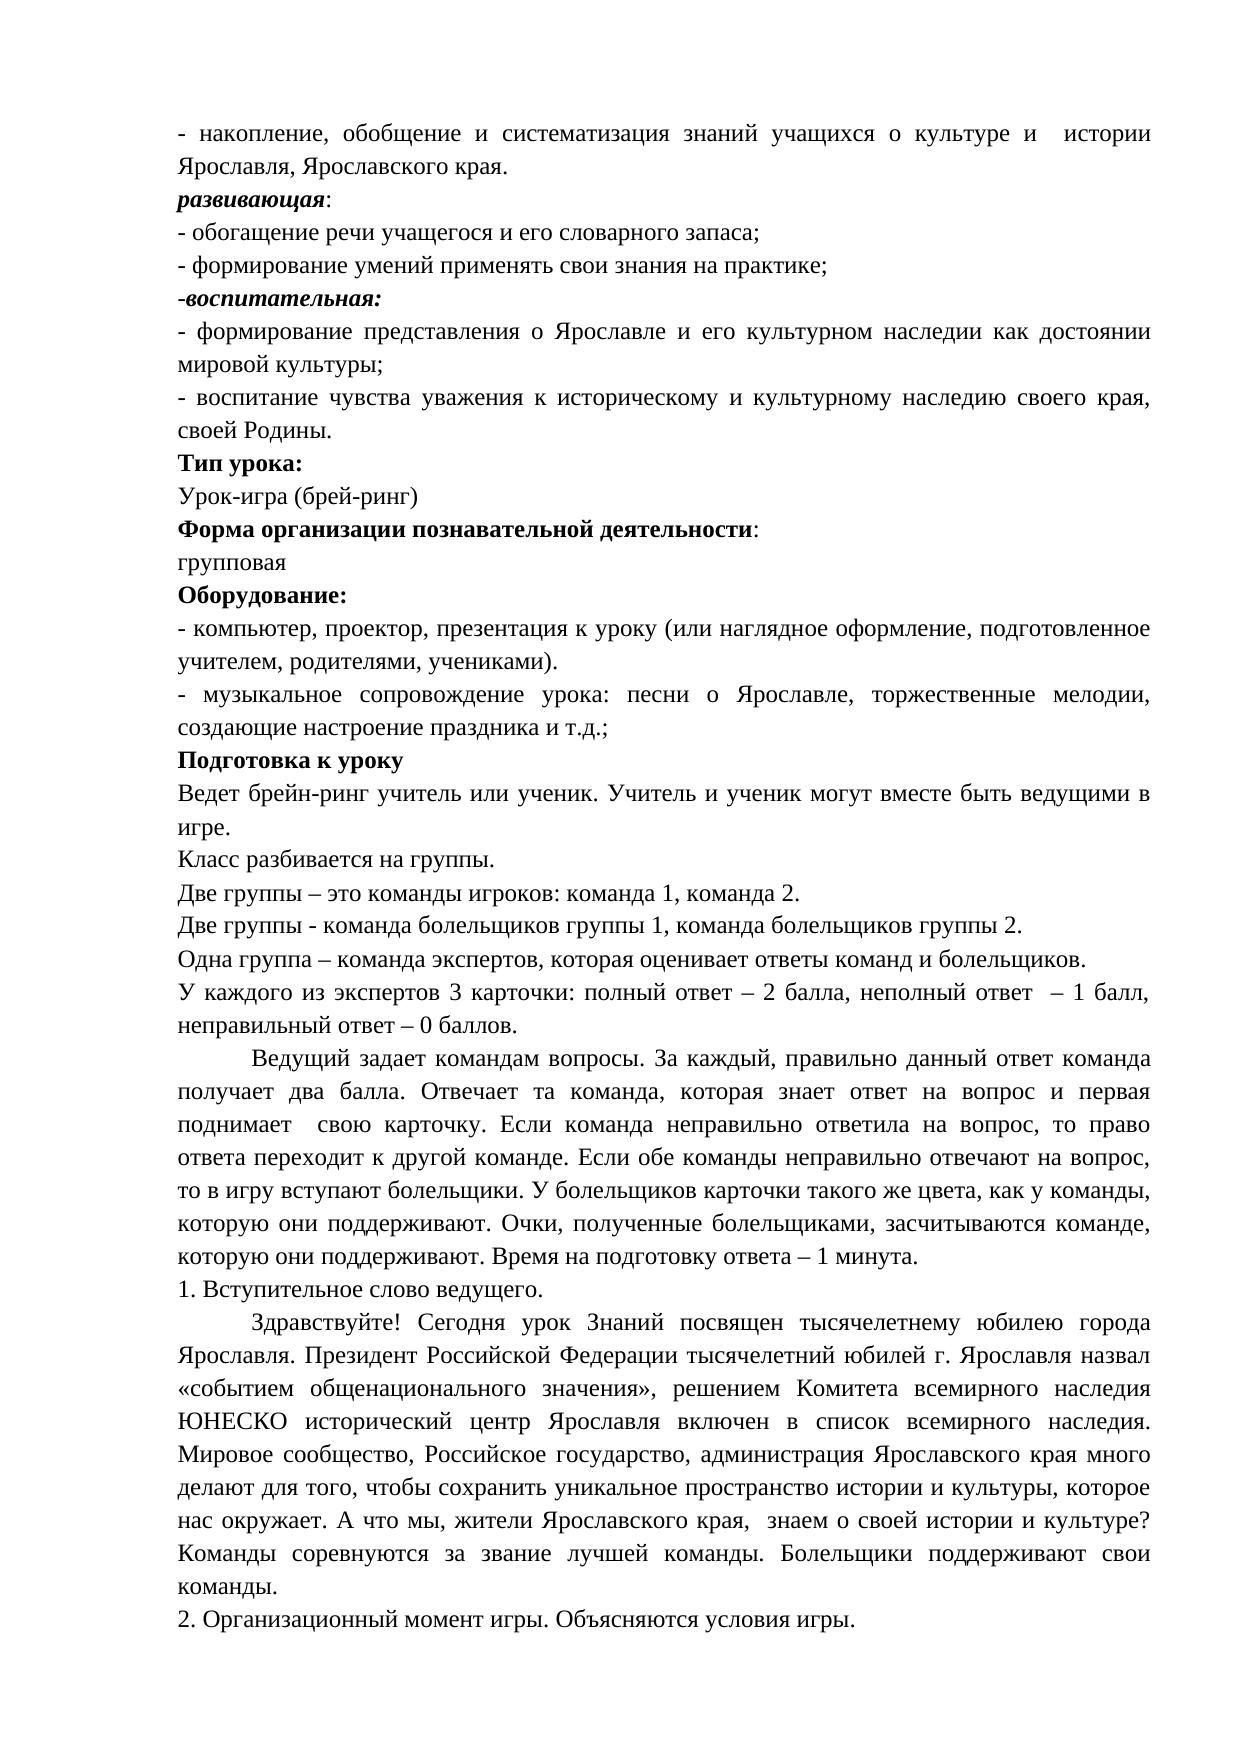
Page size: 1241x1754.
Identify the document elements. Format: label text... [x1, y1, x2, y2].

text - накопление, обобщение и систематизация знаний учащихся о культуре и истории Ярославля, Ярославского края. [177, 118, 1152, 180]
text - воспитание чувства уважения к историческому и культурному наследию своего края, своей Родины. [177, 382, 1152, 444]
text Здравствуйте! Сегодня урок Знаний посвящен тысячелетнему юбилею города Ярославля. Президент Российской Федерации тысячелетний юбилей г. Ярославля назвал «событием общенационального значения», решением Комитета всемирного наследия ЮНЕСКО исторический центр Ярославля включен в список всемирного наследия. Мировое сообщество, Российское государство, администрация Ярославского края много делают для того, чтобы сохранить уникальное пространство истории и культуры, которое нас окружает. А что мы, жители Ярославского края, знаем о своей истории и культуре? Команды соревнуются за звание лучшей команды. Болельщики поддерживают свои команды. [177, 1307, 1152, 1600]
text - формирование представления о Ярославле и его культурном наследии как достоянии мировой культуры; [177, 316, 1152, 378]
text Подготовка к уроку [177, 746, 1152, 774]
text -воспитательная: [177, 283, 1152, 312]
text - обогащение речи учащегося и его словарного запаса; [177, 217, 1152, 246]
text 1. Вступительное слово ведущего. [177, 1274, 1152, 1303]
text Ведет брейн-ринг учитель или ученик. Учитель и ученик могут вместе быть ведущими в игре. [177, 778, 1152, 840]
text Две группы – это команды игроков: команда 1, команда 2. [177, 878, 1152, 906]
text - музыкальное сопровождение урока: песни о Ярославле, торжественные мелодии, создающие настроение праздника и т.д.; [177, 679, 1152, 741]
text 2. Организационный момент игры. Объясняются условия игры. [177, 1604, 1152, 1633]
text У каждого из экспертов 3 карточки: полный ответ – 2 балла, неполный ответ – 1 балл, неправильный ответ – 0 баллов. [177, 977, 1152, 1038]
text Класс разбивается на группы. [177, 844, 1152, 873]
text - формирование умений применять свои знания на практике; [177, 250, 1152, 279]
text Урок-игра (брей-ринг) [177, 481, 1152, 510]
text Одна группа – команда экспертов, которая оценивает ответы команд и болельщиков. [177, 944, 1152, 972]
text Две группы - команда болельщиков группы 1, команда болельщиков группы 2. [177, 911, 1152, 939]
text Тип урока: [177, 448, 1152, 477]
text Ведущий задает командам вопросы. За каждый, правильно данный ответ команда получает два балла. Отвечает та команда, которая знает ответ на вопрос и первая поднимает свою карточку. Если команда неправильно ответила на вопрос, то право ответа переходит к другой команде. Если обе команды неправильно отвечают на вопрос, то в игру вступают болельщики. У болельщиков карточки такого же цвета, как у команды, которую они поддерживают. Очки, полученные болельщиками, засчитываются команде, которую они поддерживают. Время на подготовку ответа – 1 минута. [177, 1043, 1152, 1269]
text развивающая: [177, 184, 1152, 213]
text Оборудование: [177, 580, 1152, 609]
text групповая [177, 547, 1152, 576]
text Форма организации познавательной деятельности: [177, 514, 1152, 543]
text - компьютер, проектор, презентация к уроку (или наглядное оформление, подготовленное учителем, родителями, учениками). [177, 613, 1152, 675]
